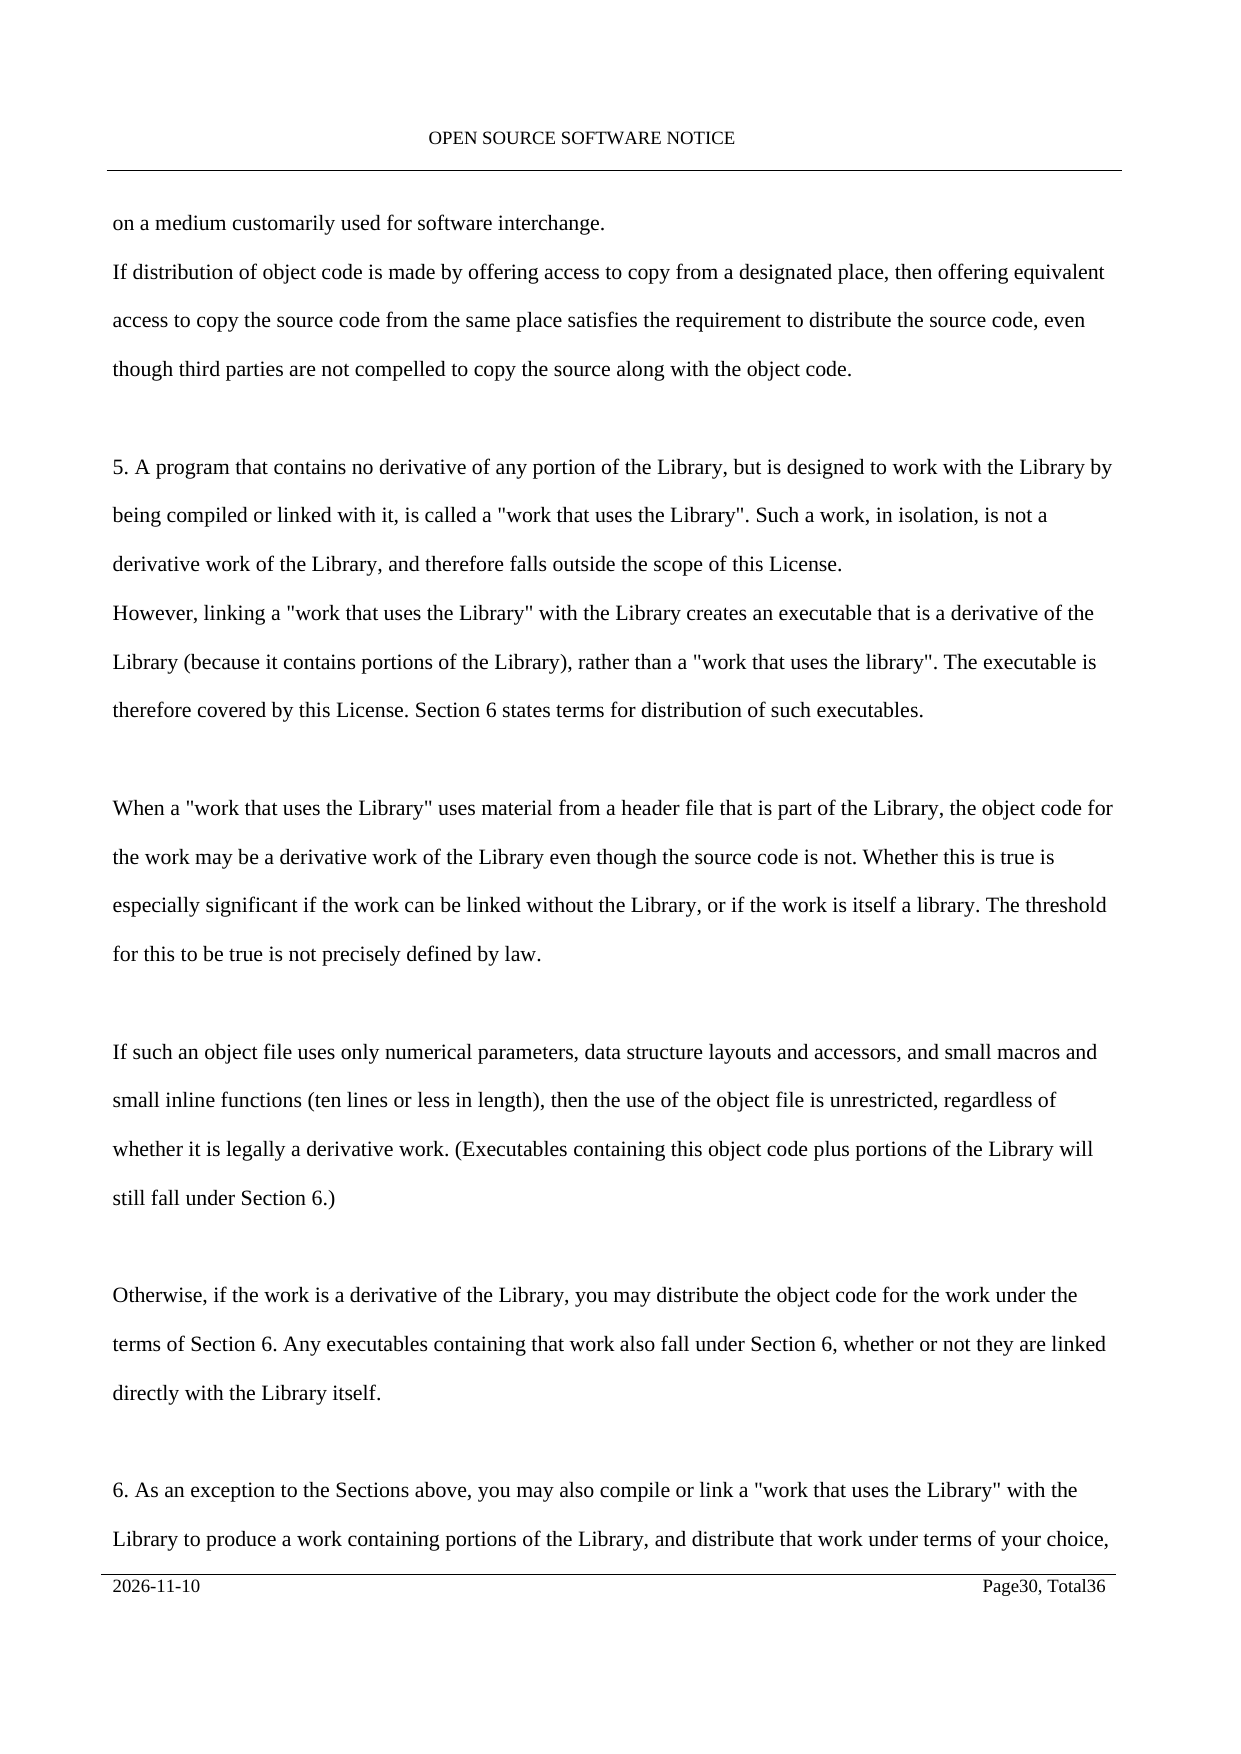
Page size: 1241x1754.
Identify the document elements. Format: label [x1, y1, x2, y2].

text [112, 206, 1128, 1555]
